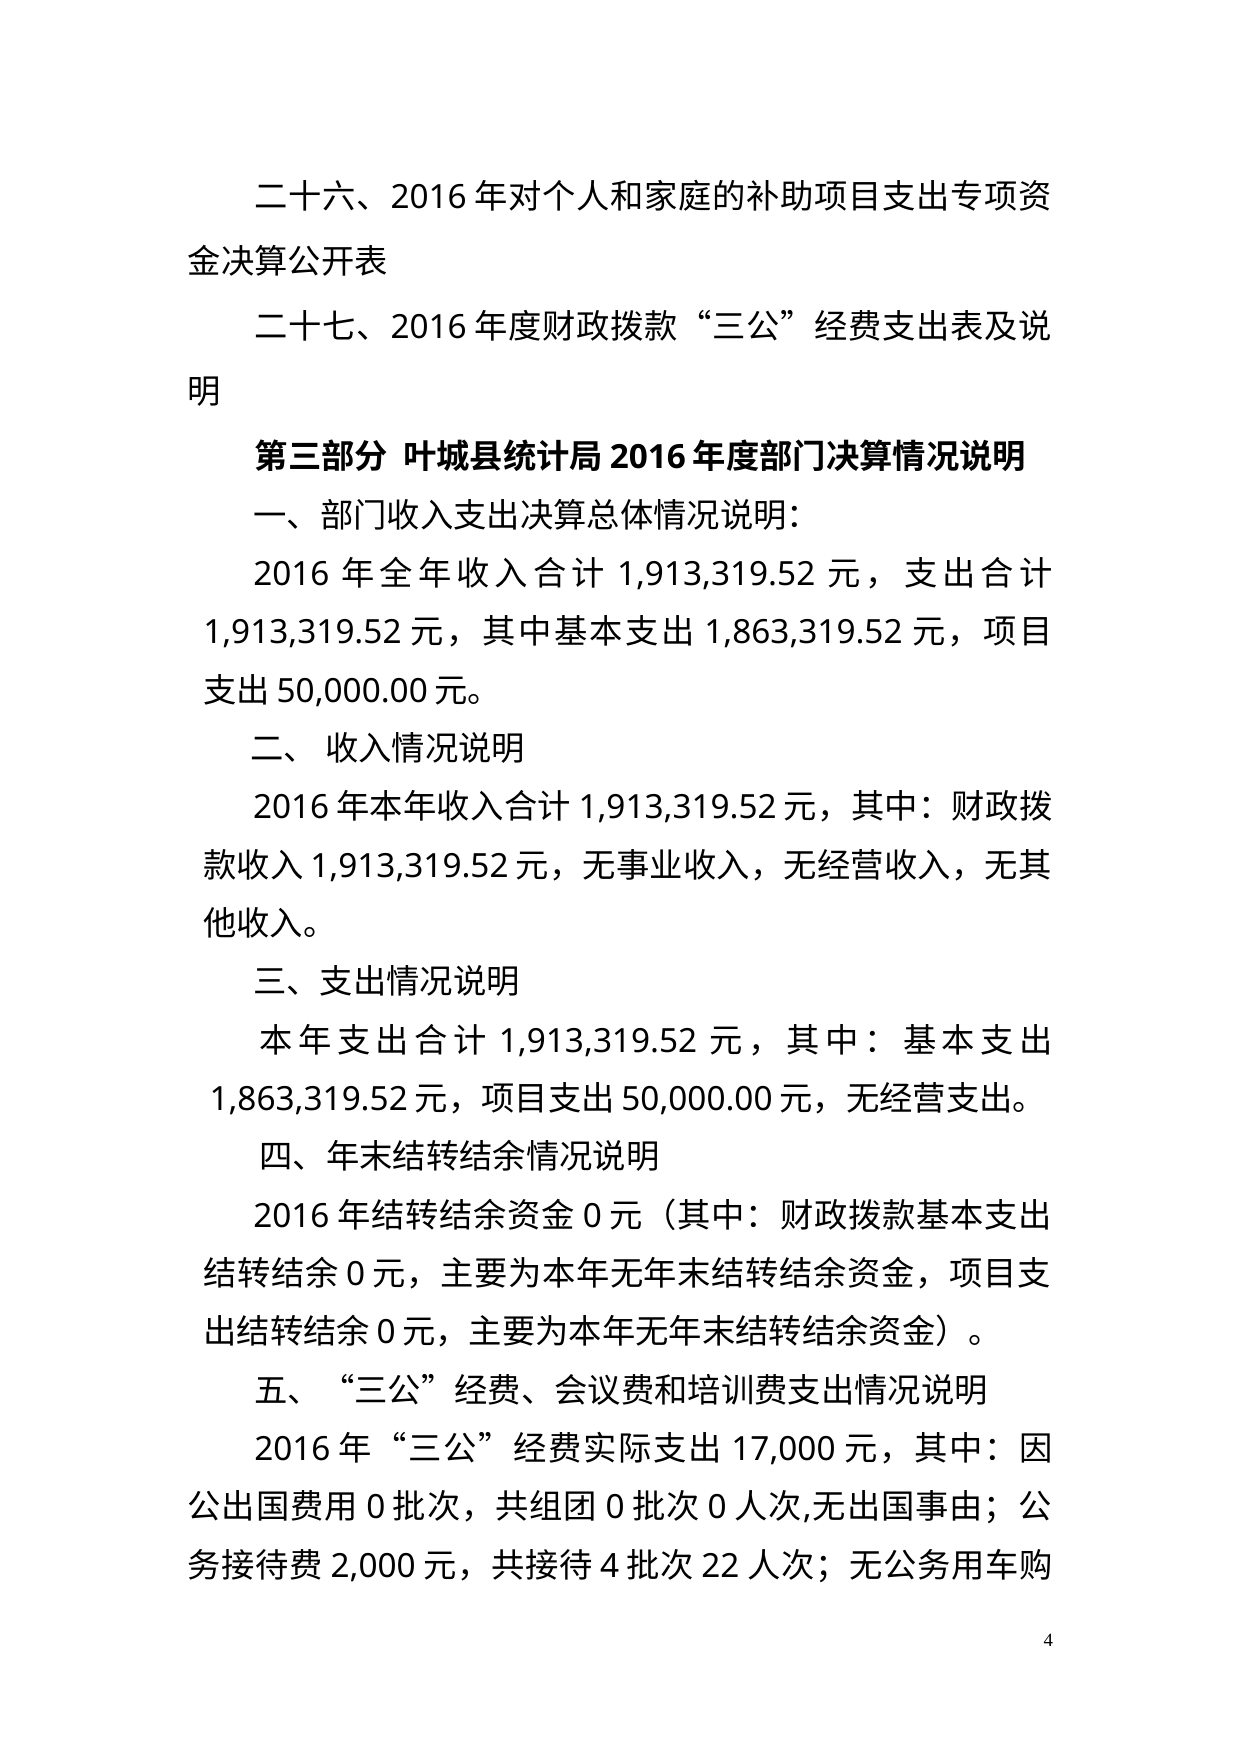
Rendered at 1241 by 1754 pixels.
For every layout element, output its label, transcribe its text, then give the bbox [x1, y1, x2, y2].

text 第三部分 叶城县统计局2016年度部门决算情况说明 [187, 422, 1053, 480]
text 2016年结转结余资金0元（其中：财政拨款基本支出结转结余0元，主要为本年无年末结转结余资金，项目支出结转结余0元，主要为本年无年末结转结余资金）。 [203, 1180, 1053, 1355]
text 三、支出情况说明 [203, 947, 1053, 1005]
text 二十七、2016年度财政拨款“三公”经费支出表及说明 [187, 292, 1053, 422]
text 一、部门收入支出决算总体情况说明： [203, 480, 1053, 539]
text 二十六、2016年对个人和家庭的补助项目支出专项资金决算公开表 [187, 162, 1053, 292]
text 本年支出合计1,913,319.52元，其中：基本支出1,863,319.52元，项目支出50,000.00元，无经营支出。 [209, 1005, 1053, 1122]
list 收入情况说明 [250, 714, 1053, 772]
text 2016年全年收入合计1,913,319.52元，支出合计1,913,319.52元，其中基本支出1,863,319.52元，项目支出50,000.00元。 [203, 539, 1053, 714]
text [187, 1414, 1053, 1589]
text 五、“三公”经费、会议费和培训费支出情况说明 [187, 1355, 1053, 1414]
text 四、年末结转结余情况说明 [209, 1122, 1053, 1180]
text 2016年本年收入合计1,913,319.52元，其中：财政拨款收入1,913,319.52元，无事业收入，无经营收入，无其他收入。 [203, 772, 1053, 947]
